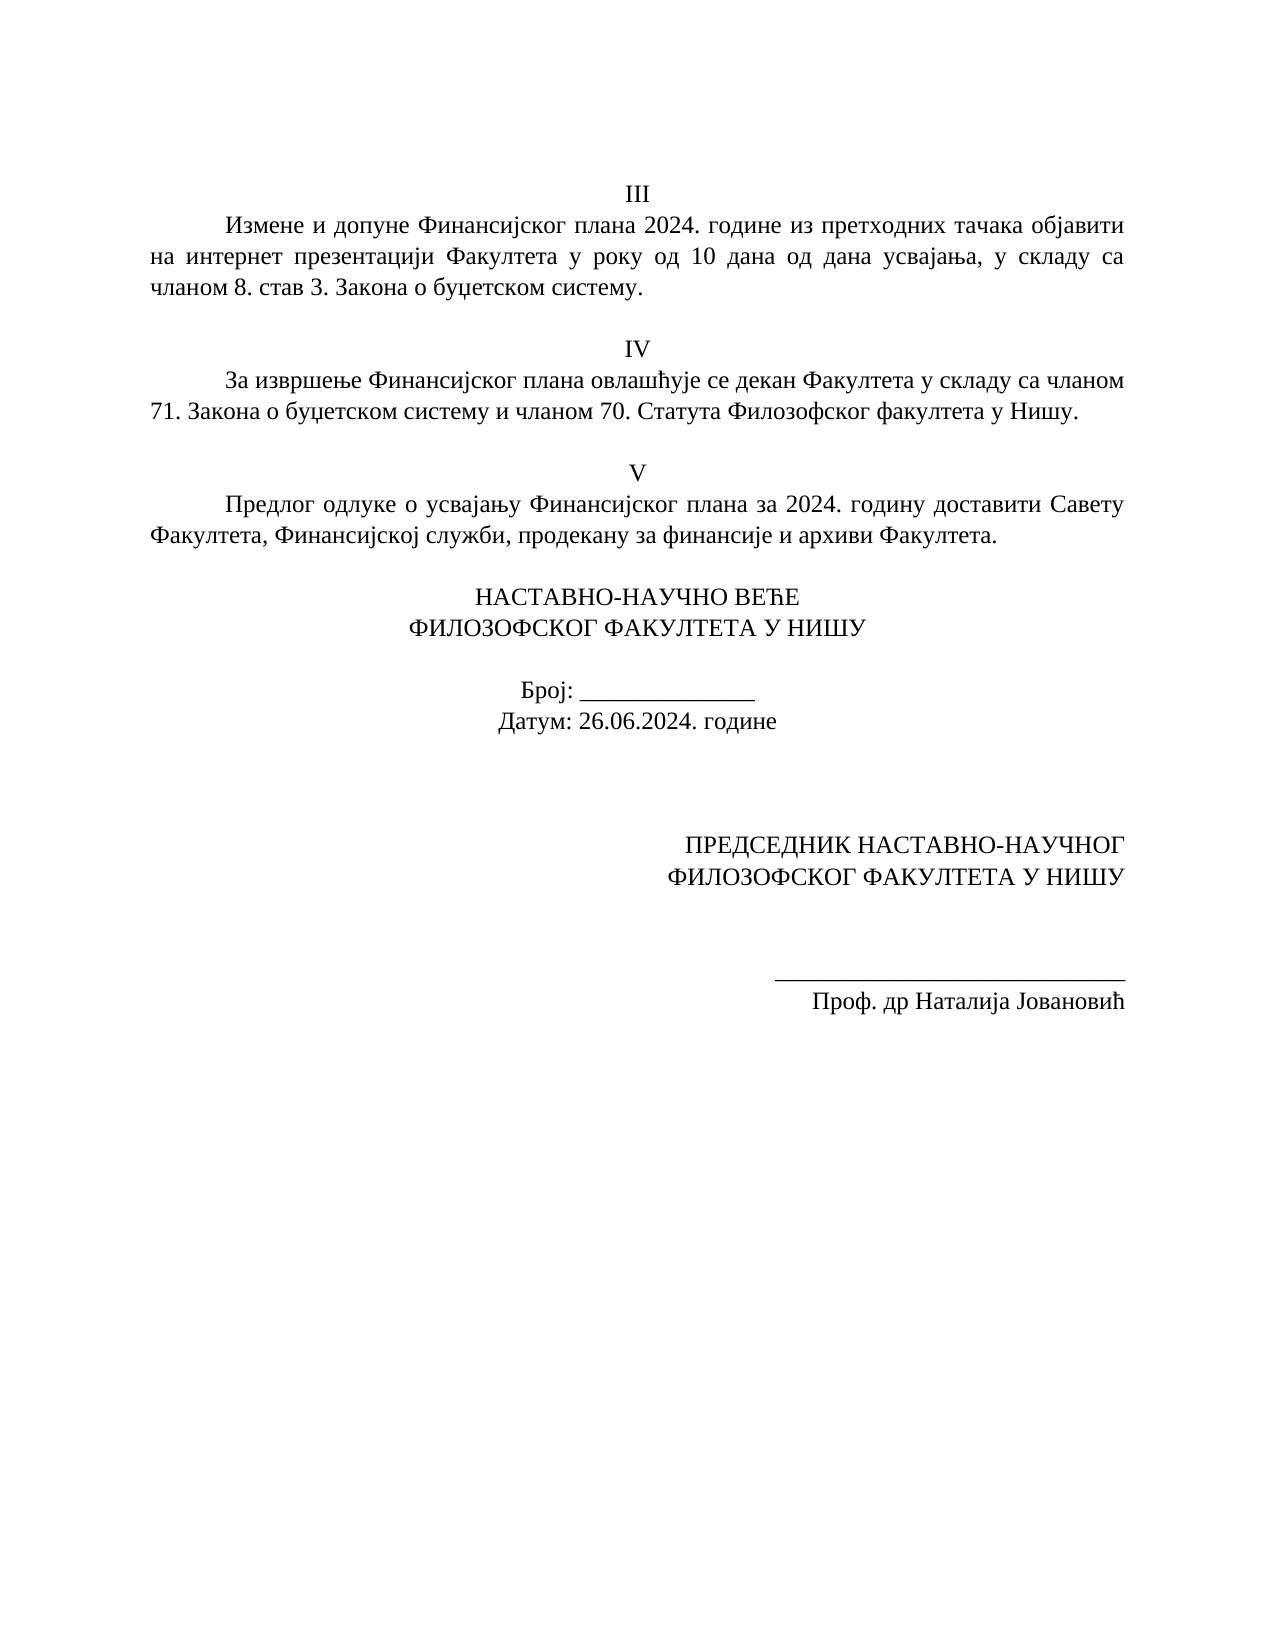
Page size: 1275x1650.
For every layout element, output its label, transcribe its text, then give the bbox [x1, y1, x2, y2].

text Предлог одлуке о усвајању Финансијског плана за 2024. годину доставити Савету Факултета, Финансијској служби, продекану за финансије и архиви Факултета. [150, 489, 1125, 549]
text Датум: 26.06.2024. године [150, 706, 1125, 735]
text Измене и допуне Финансијског плана 2024. године из претходних тачака објавити на интернет презентацији Факултета у року од 10 дана од дана усвајања, у складу са чланом 8. став 3. Закона о буџетском систему. [150, 210, 1125, 301]
text IV [150, 334, 1125, 363]
text Проф. др Наталија Јовановић [150, 986, 1125, 1014]
text НАСТАВНО-НАУЧНО ВЕЋЕ [150, 582, 1125, 611]
text За извршење Финансијског плана овлашћује се декан Факултета у складу са чланом 71. Закона о буџетском систему и чланом 70. Статута Филозофског факултета у Нишу. [150, 365, 1125, 425]
text III [150, 179, 1125, 207]
text ФИЛОЗОФСКОГ ФАКУЛТЕТА У НИШУ [150, 613, 1125, 642]
text ____________________________ [150, 955, 1125, 983]
text ПРЕДСЕДНИК НАСТАВНО-НАУЧНОГ [150, 831, 1125, 859]
text V [150, 458, 1125, 487]
text ФИЛОЗОФСКОГ ФАКУЛТЕТА У НИШУ [150, 862, 1125, 890]
text Број: ______________ [150, 675, 1125, 704]
